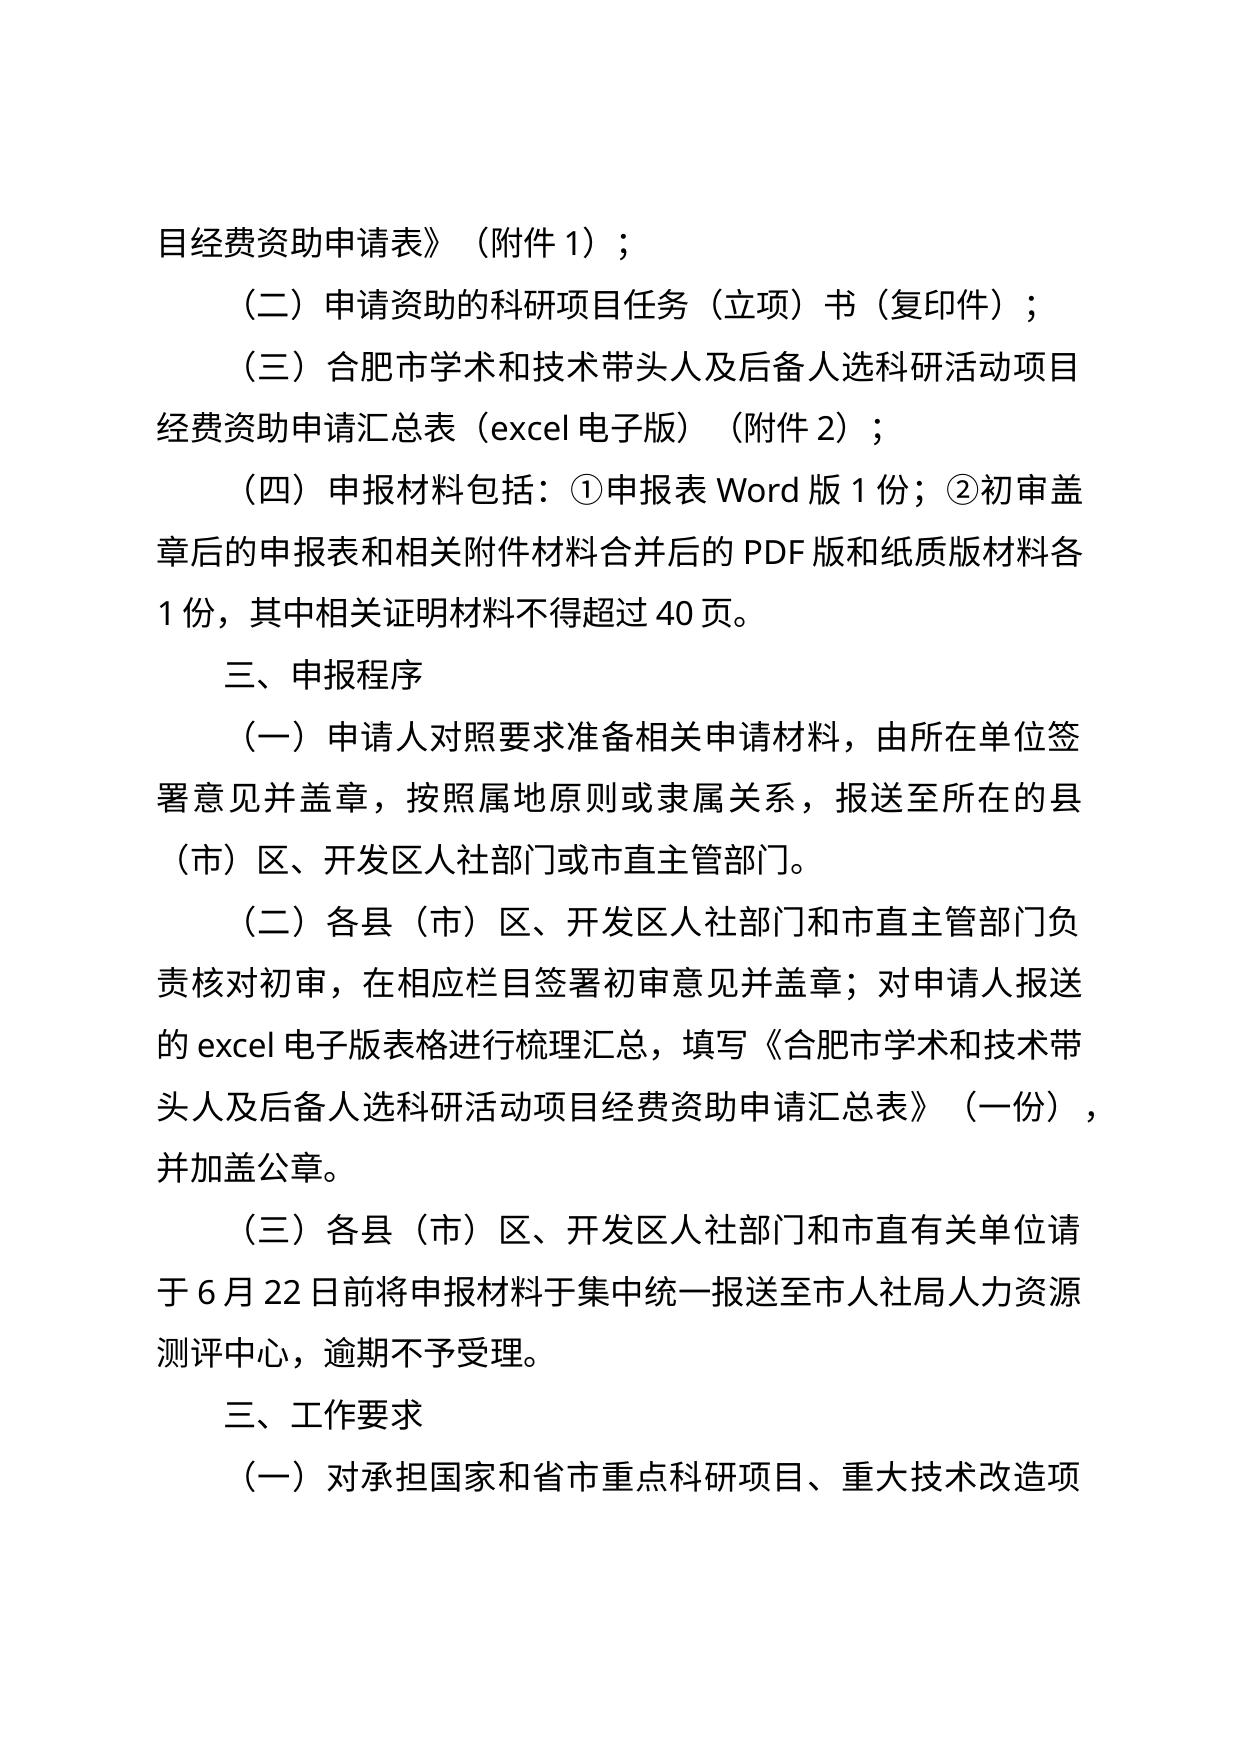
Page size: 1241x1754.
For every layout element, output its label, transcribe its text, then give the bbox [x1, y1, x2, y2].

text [157, 206, 1084, 268]
text （二）各县（市）区、开发区人社部门和市直主管部门负责核对初审，在相应栏目签署初审意见并盖章；对申请人报送的excel电子版表格进行梳理汇总，填写《合肥市学术和技术带头人及后备人选科研活动项目经费资助申请汇总表》（一份），并加盖公章。 [157, 885, 1084, 1193]
text （一）申请人对照要求准备相关申请材料，由所在单位签署意见并盖章，按照属地原则或隶属关系，报送至所在的县（市）区、开发区人社部门或市直主管部门。 [157, 700, 1084, 885]
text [157, 1440, 1084, 1501]
text 三、工作要求 [157, 1378, 1084, 1440]
text 三、申报程序 [157, 638, 1084, 700]
text （二）申请资助的科研项目任务（立项）书（复印件）； [157, 268, 1084, 330]
text （三）合肥市学术和技术带头人及后备人选科研活动项目经费资助申请汇总表（excel电子版）（附件2）； [157, 330, 1084, 453]
list （四）申报材料包括：①申报表Word版1份；②初审盖章后的申报表和相关附件材料合并后的PDF版和纸质版材料各1份，其中相关证明材料不得超过40页。 [157, 453, 1084, 638]
text （三）各县（市）区、开发区人社部门和市直有关单位请于6月22日前将申报材料于集中统一报送至市人社局人力资源测评中心，逾期不予受理。 [157, 1193, 1084, 1378]
